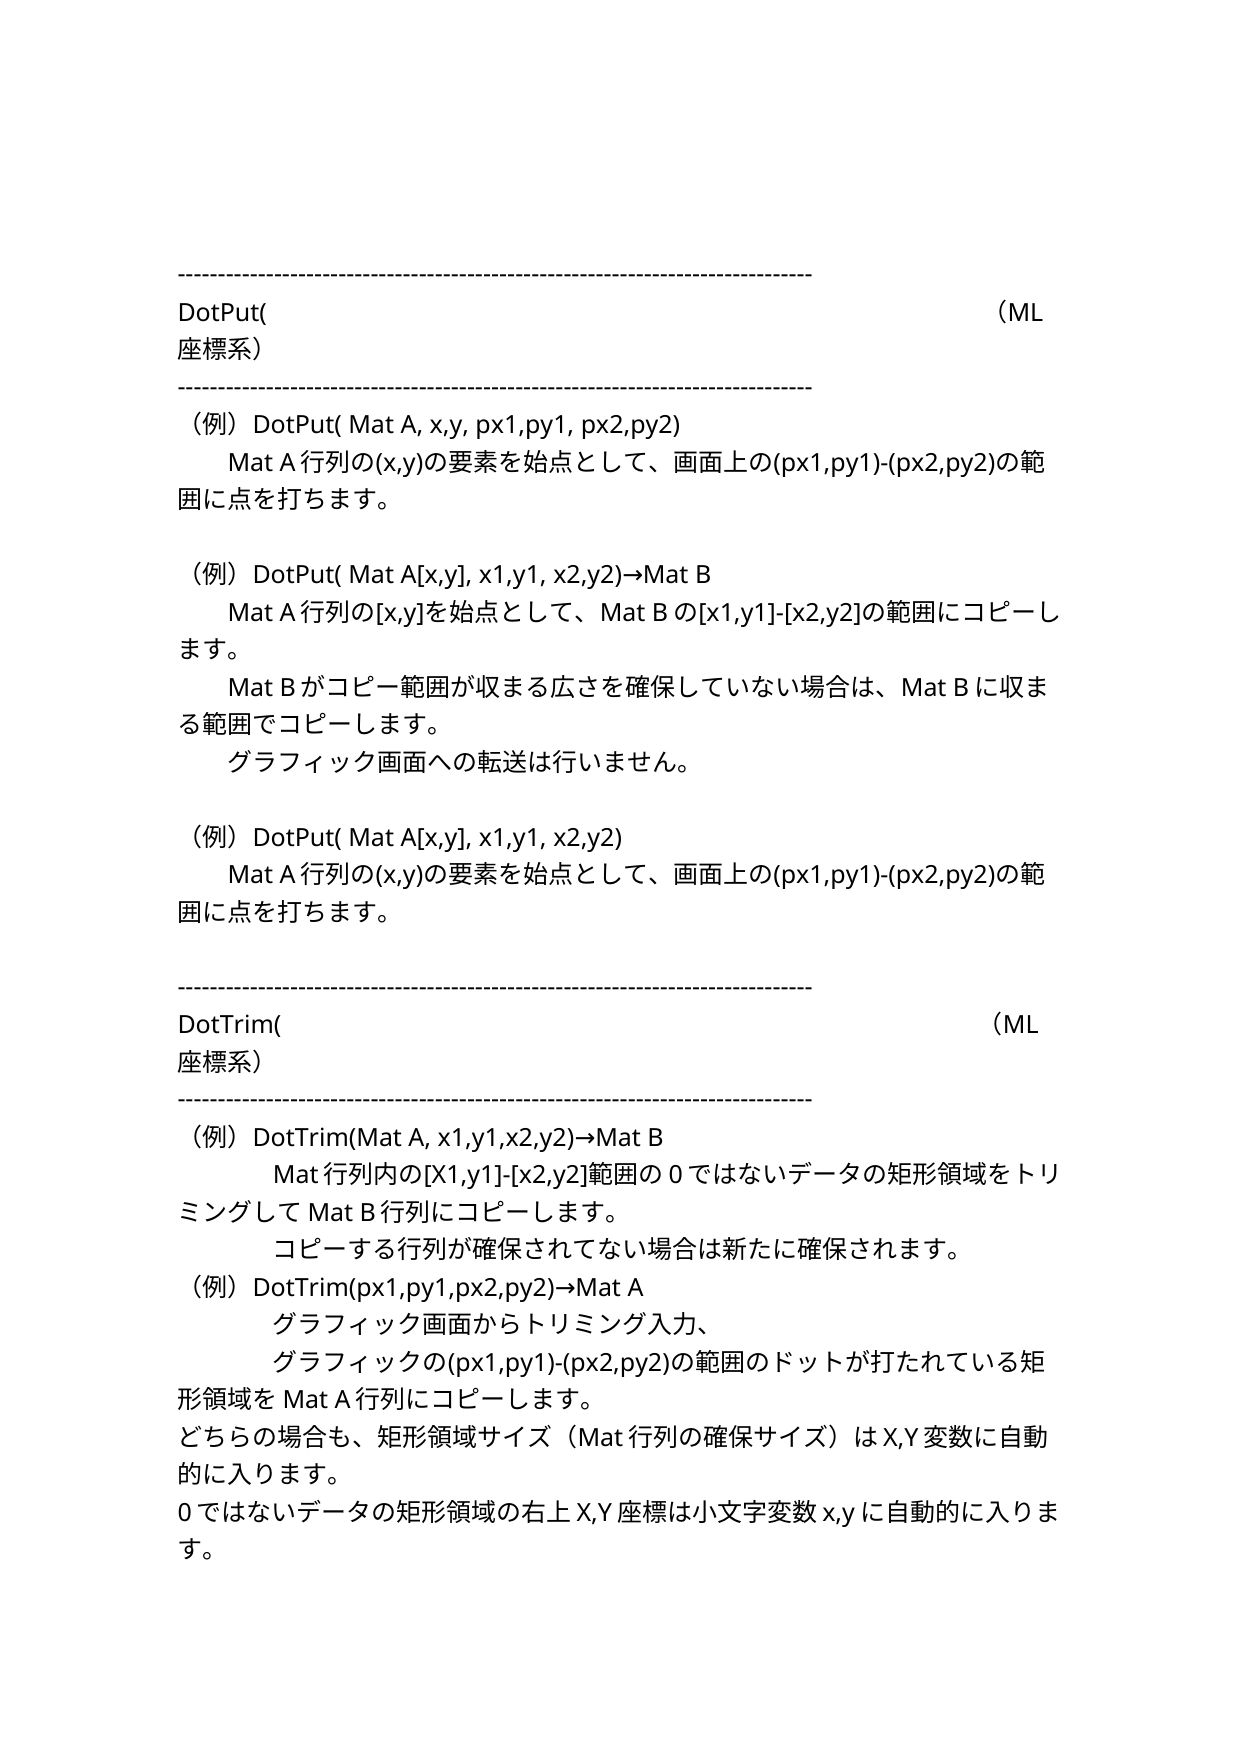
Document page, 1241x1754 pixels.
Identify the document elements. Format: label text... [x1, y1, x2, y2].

text Mat A行列の(x,y)の要素を始点として、画面上の(px1,py1)-(px2,py2)の範囲に点を打ちます。 [177, 442, 1063, 517]
text DotPut( （ML座標系） [177, 292, 1063, 367]
text Mat A行列の(x,y)の要素を始点として、画面上の(px1,py1)-(px2,py2)の範囲に点を打ちます。 [177, 854, 1063, 929]
text 0ではないデータの矩形領域の右上X,Y座標は小文字変数x,yに自動的に入ります。 [177, 1492, 1063, 1567]
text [177, 367, 1063, 404]
text ------------------------------------------------------------------------------- [177, 967, 1063, 1004]
text DotTrim( （ML座標系） [177, 1004, 1063, 1079]
text （例）DotTrim(px1,py1,px2,py2)→Mat A [177, 1267, 1063, 1304]
text コピーする行列が確保されてない場合は新たに確保されます。 [177, 1229, 1063, 1267]
text （例）DotTrim(Mat A, x1,y1,x2,y2)→Mat B [177, 1117, 1063, 1154]
text （例）DotPut( Mat A[x,y], x1,y1, x2,y2)→Mat B [177, 554, 1063, 592]
text Mat A行列の[x,y]を始点として、Mat Bの[x1,y1]-[x2,y2]の範囲にコピーします。 [177, 592, 1063, 667]
text グラフィック画面からトリミング入力、 [177, 1304, 1063, 1342]
text グラフィックの(px1,py1)-(px2,py2)の範囲のドットが打たれている矩形領域をMat A行列にコピーします。 [177, 1342, 1063, 1417]
text Mat行列内の[X1,y1]-[x2,y2]範囲の0ではないデータの矩形領域をトリミングしてMat B行列にコピーします。 [177, 1154, 1063, 1229]
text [177, 254, 1063, 292]
text グラフィック画面への転送は行いません。 [177, 742, 1063, 779]
text ------------------------------------------------------------------------------- [177, 1079, 1063, 1117]
text （例）DotPut( Mat A, x,y, px1,py1, px2,py2) [177, 404, 1063, 442]
text （例）DotPut( Mat A[x,y], x1,y1, x2,y2) [177, 817, 1063, 854]
text Mat Bがコピー範囲が収まる広さを確保していない場合は、Mat Bに収まる範囲でコピーします。 [177, 667, 1063, 742]
text どちらの場合も、矩形領域サイズ（Mat行列の確保サイズ）はX,Y変数に自動的に入ります。 [177, 1417, 1063, 1492]
